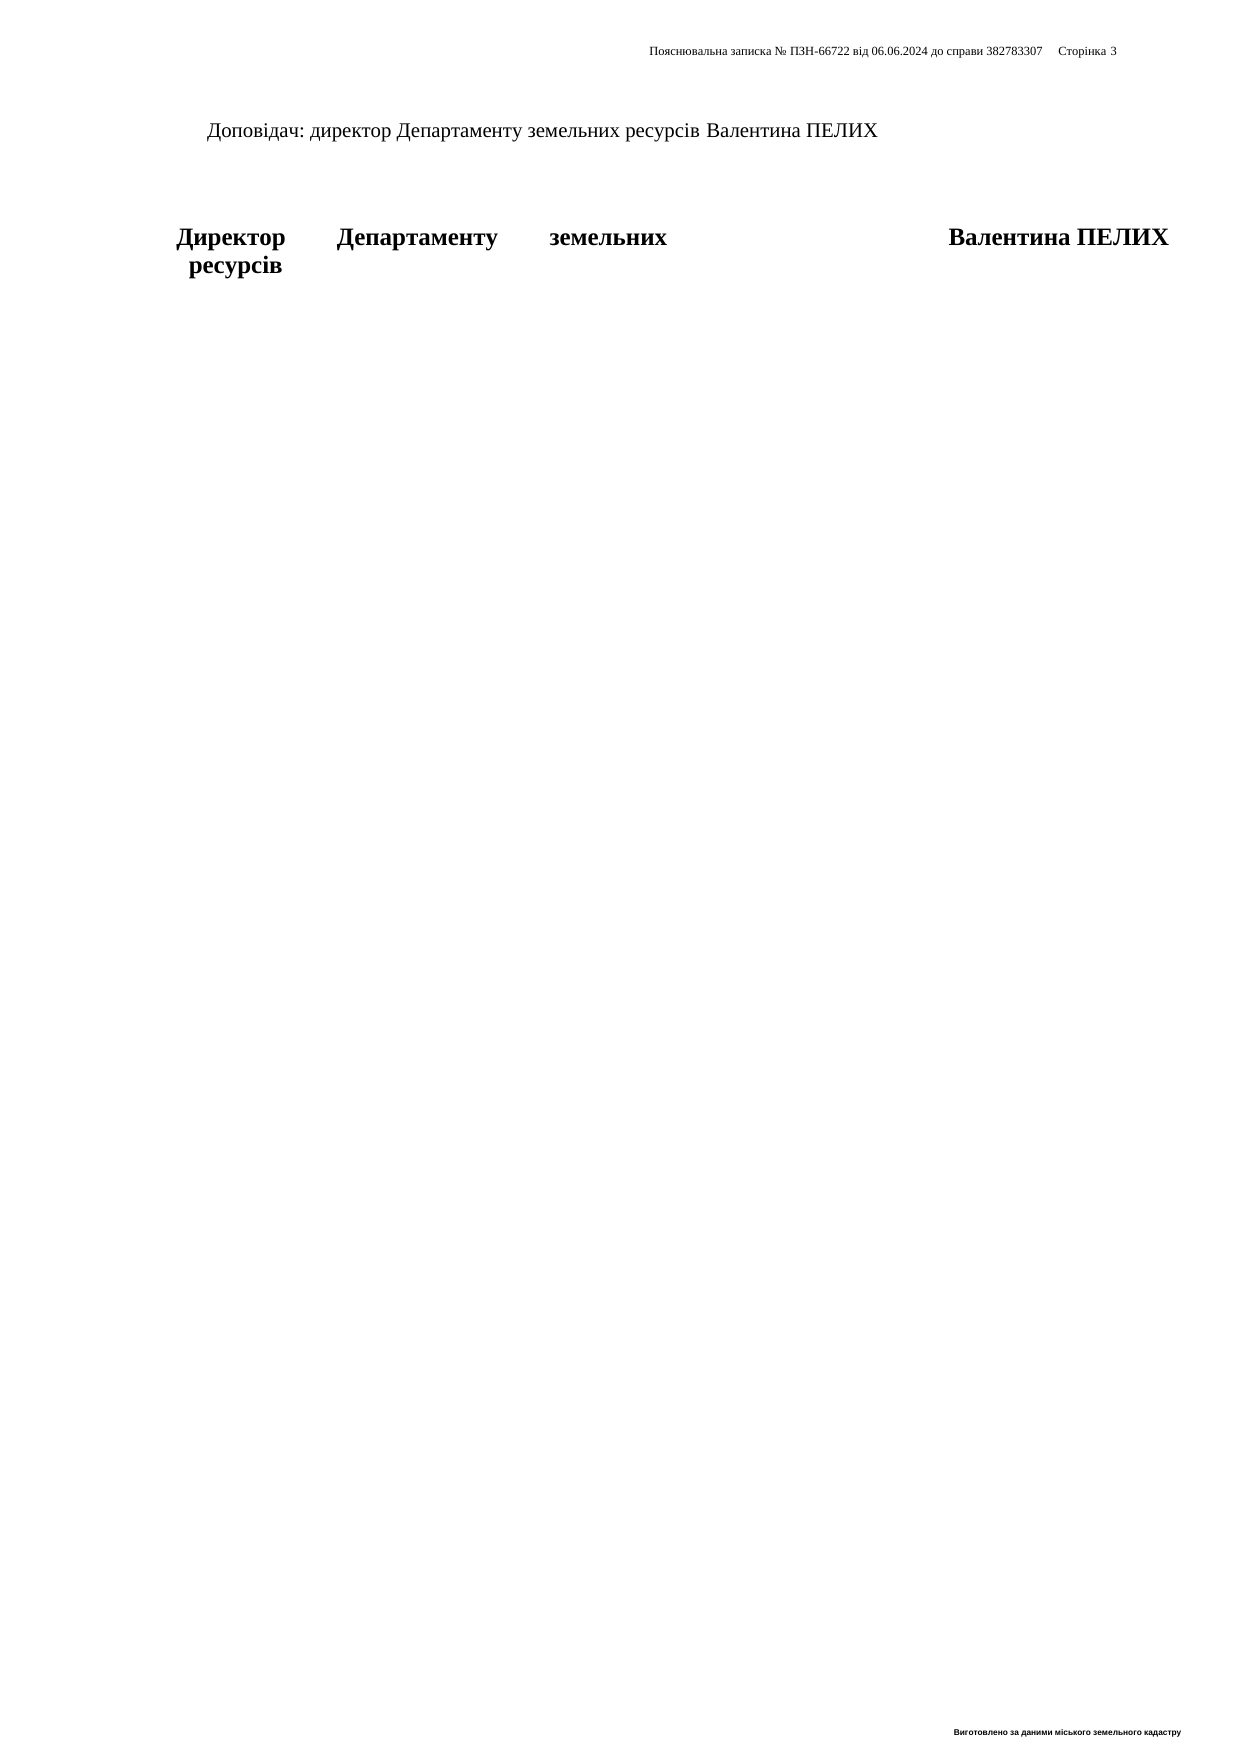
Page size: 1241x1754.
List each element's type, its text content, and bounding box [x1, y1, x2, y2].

table_header Директор Департаменту земельних ресурсів [177, 222, 679, 316]
text Доповідач: директор Департаменту земельних ресурсів Валентина ПЕЛИХ [177, 118, 1181, 142]
table_header Валентина ПЕЛИХ [679, 222, 1180, 316]
